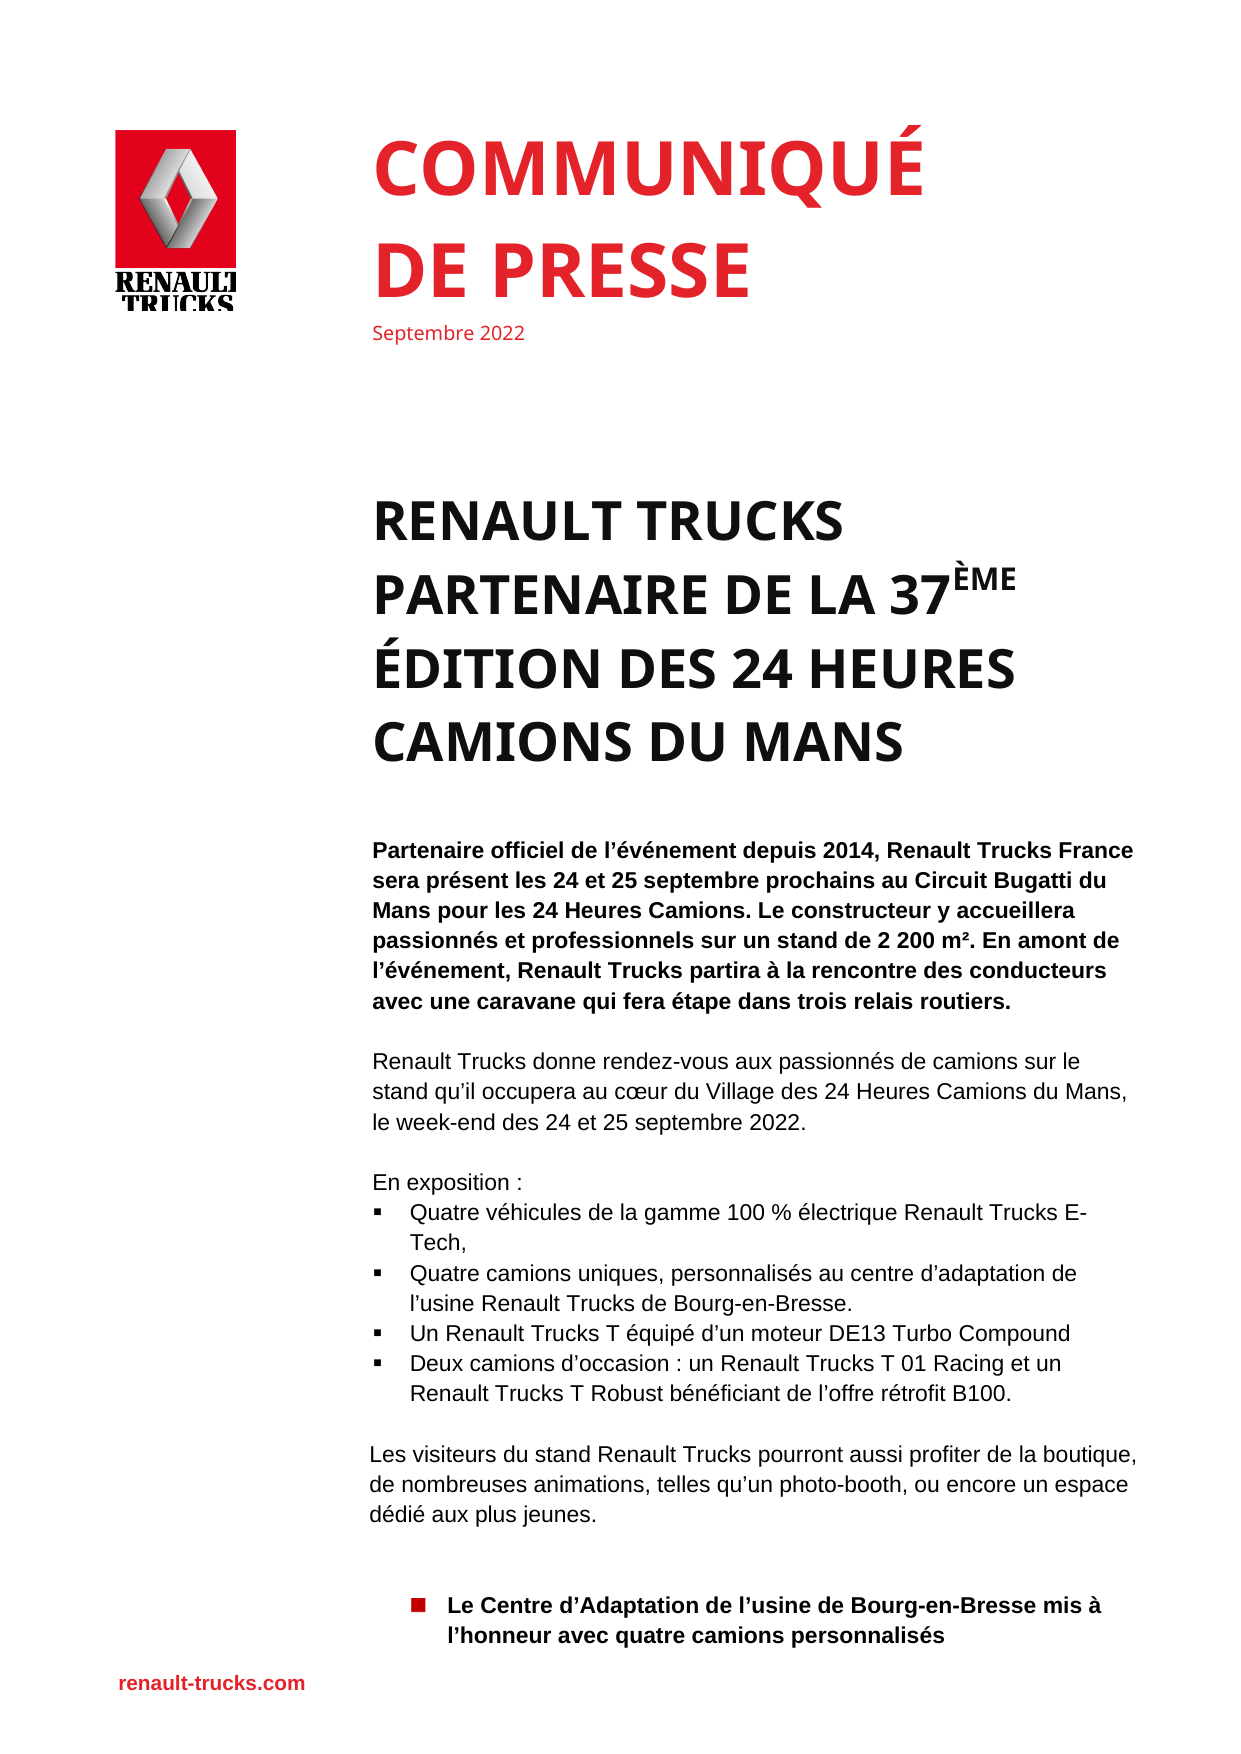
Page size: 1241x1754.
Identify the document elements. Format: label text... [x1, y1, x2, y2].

list Deux camions d’occasion : un Renault Trucks T 01 Racing et un Renault Trucks T Robust bénéficiant de l’offre rétrofit B100. [372, 1350, 1138, 1407]
text Renault Trucks donne rendez-vous aux passionnés de camions sur le stand qu’il occupera au cœur du Village des 24 Heures Camions du Mans, le week-end des 24 et 25 septembre 2022. [372, 1048, 1138, 1135]
text COMMUNIQUÉ [372, 115, 1138, 217]
text renault Trucks PARTENAIRE DE la 37Ème Édition des 24 hEURES Camions du Mans [372, 483, 1138, 778]
text Partenaire officiel de l’événement depuis 2014, Renault Trucks France sera présent les 24 et 25 septembre prochains au Circuit Bugatti du Mans pour les 24 Heures Camions. Le constructeur y accueillera passionnés et professionnels sur un stand de 2 200 m². En amont de l’événement, Renault Trucks partira à la rencontre des conducteurs avec une caravane qui fera étape dans trois relais routiers. [372, 837, 1138, 1044]
text DE PRESSE [372, 217, 1138, 320]
picture [115, 130, 236, 311]
list Un Renault Trucks T équipé d’un moteur DE13 Turbo Compound [372, 1320, 1138, 1346]
list Le Centre d’Adaptation de l’usine de Bourg-en-Bresse mis à l’honneur avec quatre camions personnalisés [409, 1592, 1138, 1648]
text Septembre 2022 [372, 320, 1138, 347]
text Les visiteurs du stand Renault Trucks pourront aussi profiter de la boutique, de nombreuses animations, telles qu’un photo-booth, ou encore un espace dédié aux plus jeunes. [369, 1441, 1138, 1527]
list Quatre camions uniques, personnalisés au centre d’adaptation de l’usine Renault Trucks de Bourg-en-Bresse. [372, 1259, 1138, 1316]
text En exposition : [372, 1169, 1138, 1195]
list Quatre véhicules de la gamme 100 % électrique Renault Trucks E-Tech, [372, 1199, 1138, 1256]
